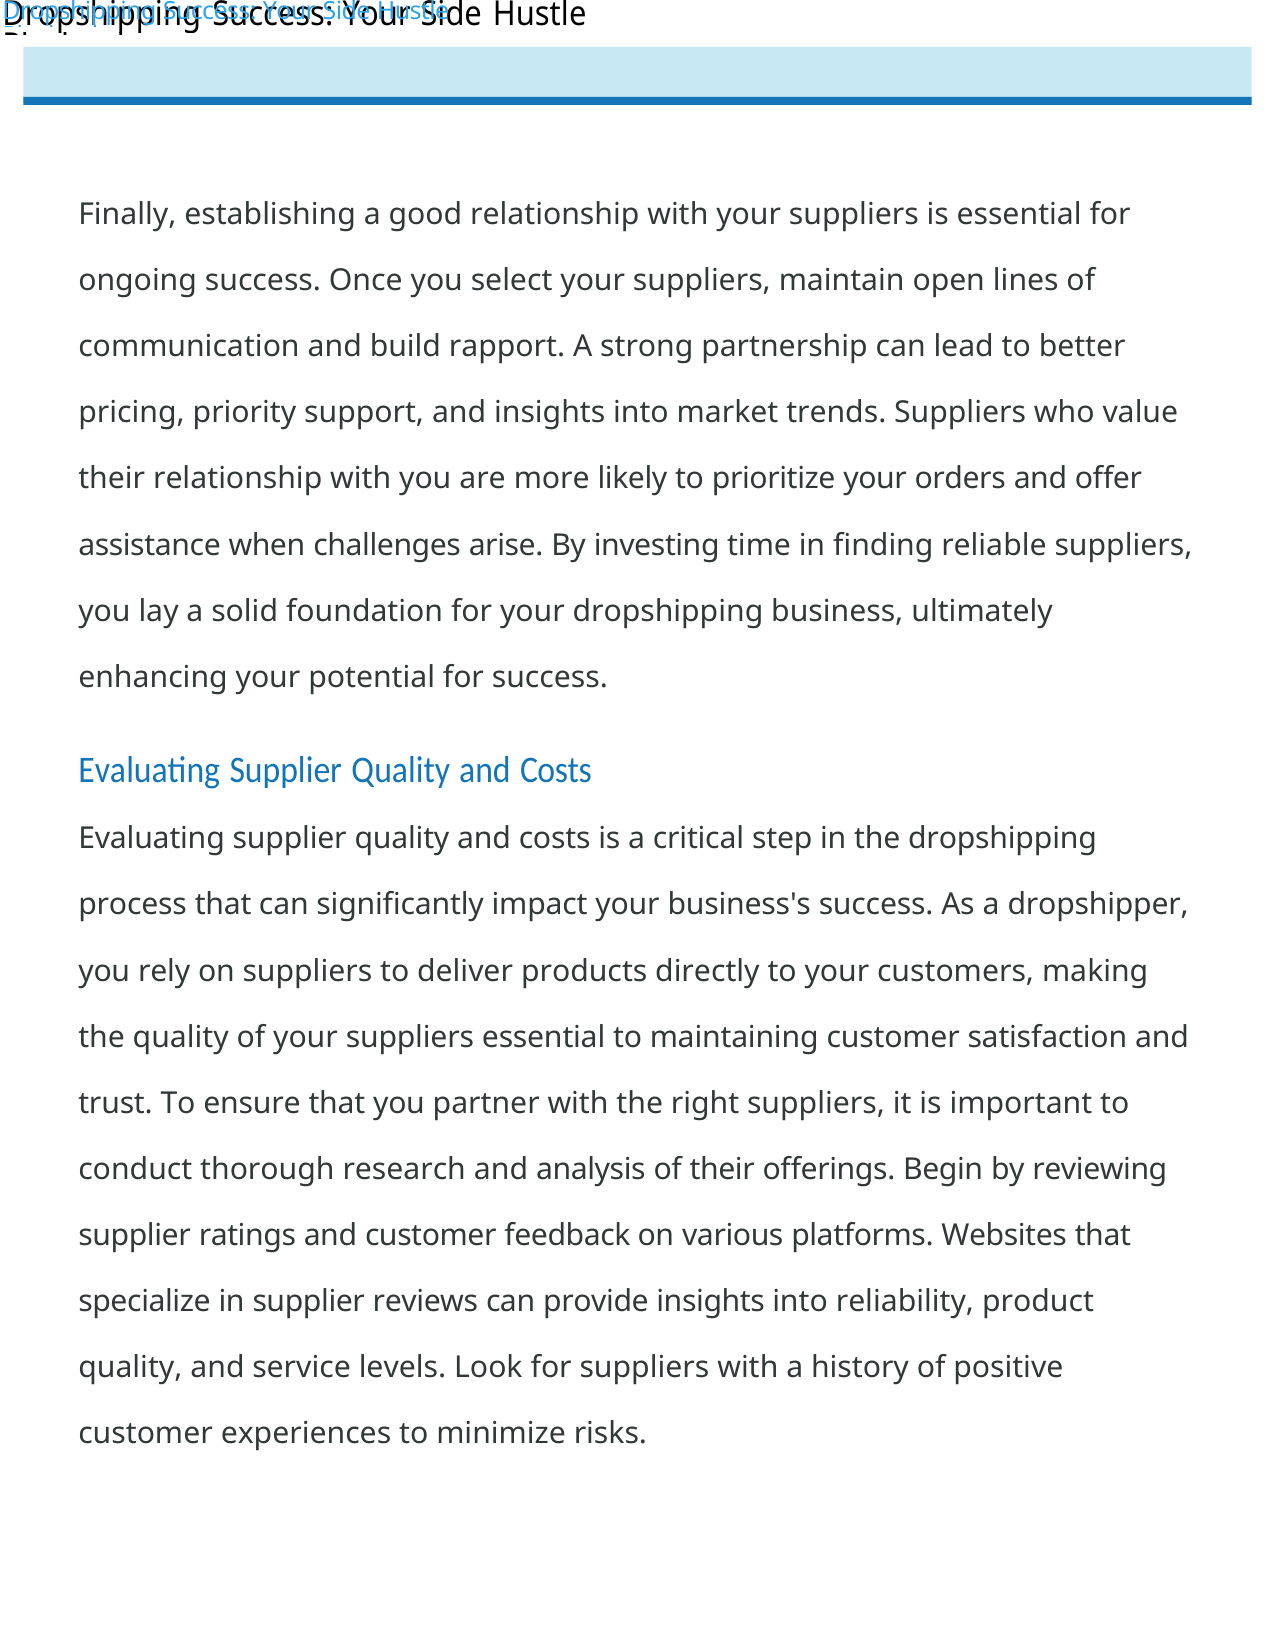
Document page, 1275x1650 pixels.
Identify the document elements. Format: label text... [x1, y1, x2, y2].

subtitle Evaluating Supplier Quality and Costs [78, 746, 1275, 792]
text Evaluating supplier quality and costs is a critical step in the dropshipping process that can significantly impact your business's success. As a dropshipper, you rely on suppliers to deliver products directly to your customers, making the quality of your suppliers essential to maintaining customer satisfaction and trust. To ensure that you partner with the right suppliers, it is important to conduct thorough research and analysis of their offerings. Begin by reviewing supplier ratings and customer feedback on various platforms. Websites that specialize in supplier reviews can provide insights into reliability, product quality, and service levels. Look for suppliers with a history of positive customer experiences to minimize risks. [78, 816, 1194, 1453]
text Finally, establishing a good relationship with your suppliers is essential for ongoing success. Once you select your suppliers, maintain open lines of communication and build rapport. A strong partnership can lead to better pricing, priority support, and insights into market trends. Suppliers who value their relationship with you are more likely to prioritize your orders and offer assistance when challenges arise. By investing time in finding reliable suppliers, you lay a solid foundation for your dropshipping business, ultimately enhancing your potential for success. [78, 192, 1194, 696]
